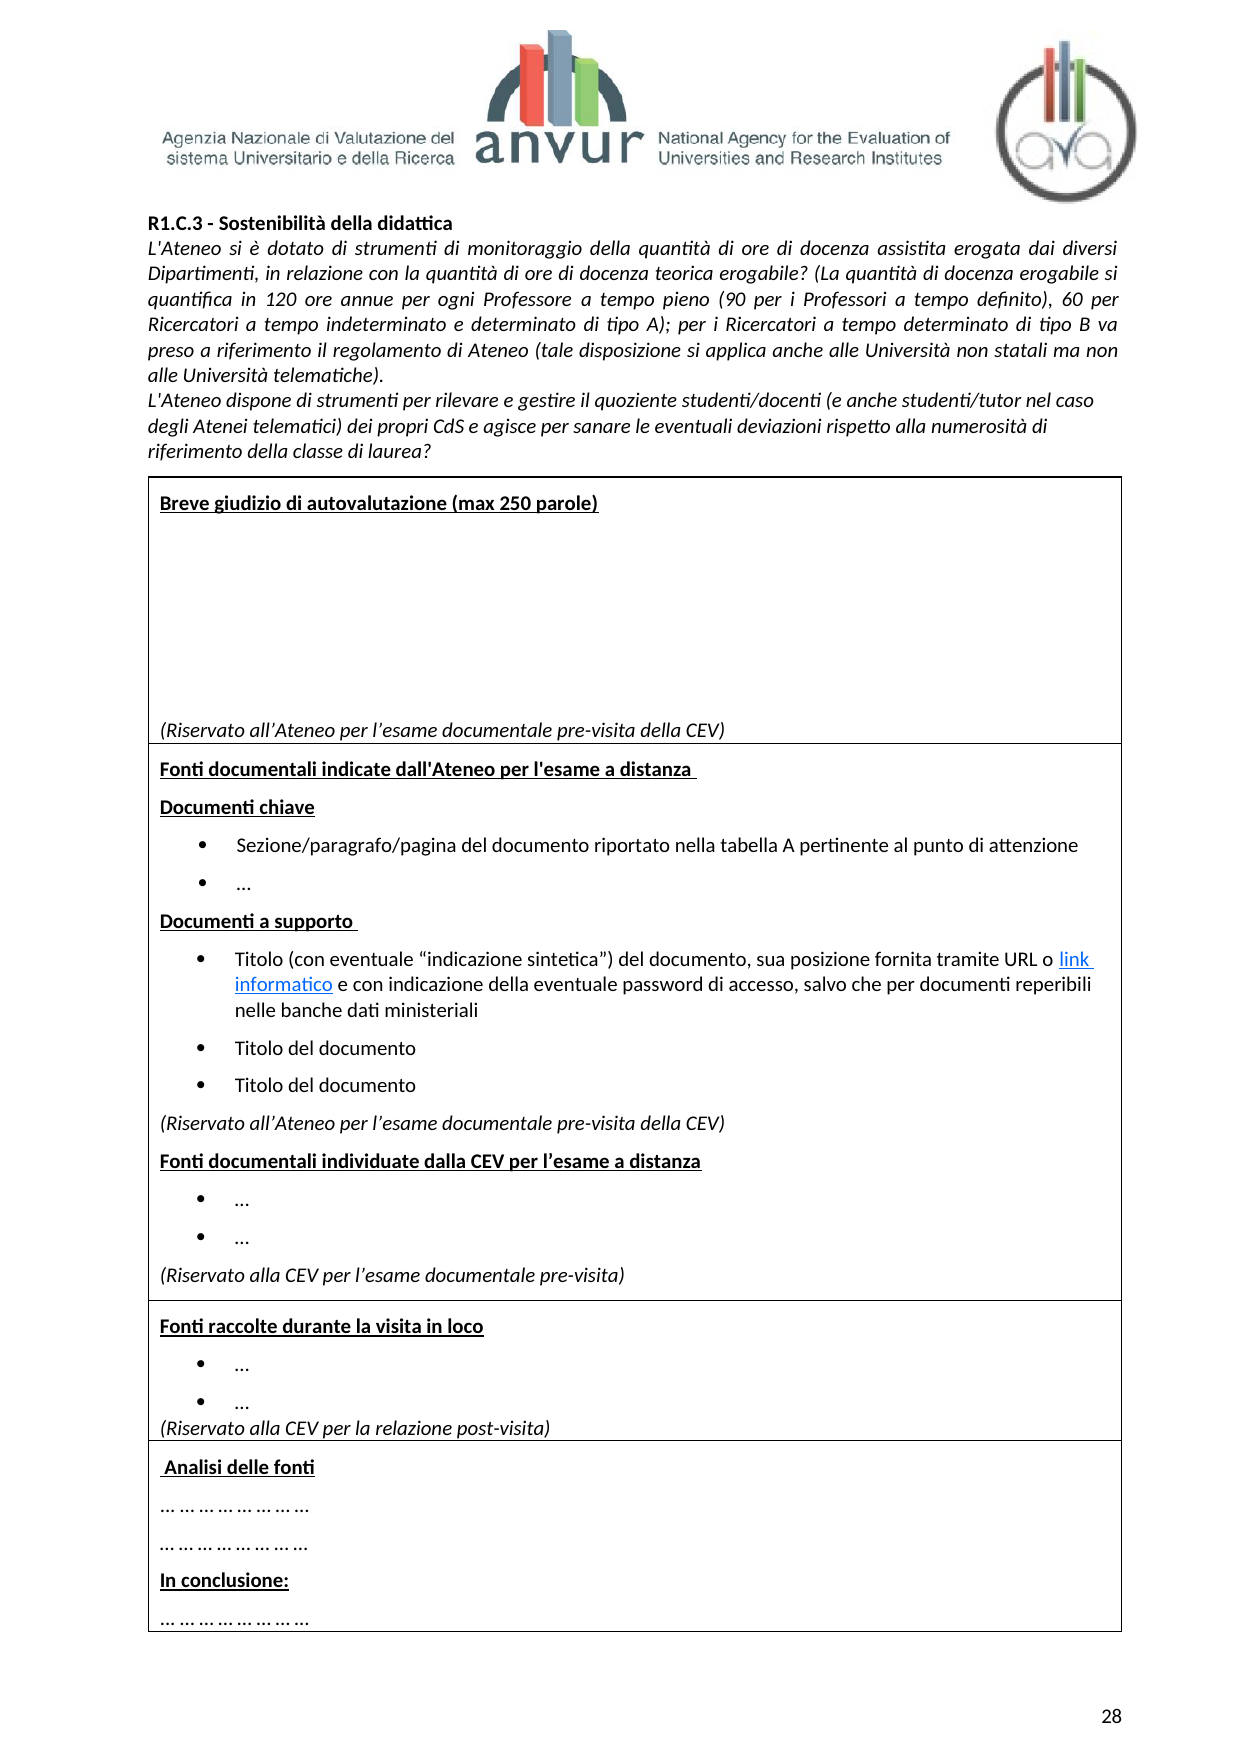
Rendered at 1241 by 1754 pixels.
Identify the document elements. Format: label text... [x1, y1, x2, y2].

table_header Breve giudizio di autovalutazione (max 250 parole) (Riservato all’Ateneo per l’esame documentale pre-visita della CEV) [149, 478, 1121, 743]
table_cell Fonti documentali indicate dall'Ateneo per l'esame a distanza Documenti chiave Sezione/paragrafo/pagina del documento riportato nella tabella A pertinente al punto di attenzione … Documenti a supporto Titolo (con eventuale “indicazione sintetica”) del documento, sua posizione fornita tramite URL o link informatico e con indicazione della eventuale password di accesso, salvo che per documenti reperibili nelle banche dati ministeriali Titolo del documento Titolo del documento (Riservato all’Ateneo per l’esame documentale pre-visita della CEV) Fonti documentali individuate dalla CEV per l’esame a distanza … … (Riservato alla CEV per l’esame documentale pre-visita) [149, 744, 1121, 1300]
text L'Ateneo dispone di strumenti per rilevare e gestire il quoziente studenti/docenti (e anche studenti/tutor nel caso degli Atenei telematici) dei propri CdS e agisce per sanare le eventuali deviazioni rispetto alla numerosità di riferimento della classe di laurea? [148, 388, 1122, 464]
text R1.C.3 - Sostenibilità della didattica [148, 210, 1122, 235]
table_cell Fonti raccolte durante la visita in loco … … (Riservato alla CEV per la relazione post-visita) [149, 1301, 1121, 1440]
text L'Ateneo si è dotato di strumenti di monitoraggio della quantità di ore di docenza assistita erogata dai diversi Dipartimenti, in relazione con la quantità di ore di docenza teorica erogabile? (La quantità di docenza erogabile si quantifica in 120 ore annue per ogni Professore a tempo pieno (90 per i Professori a tempo definito), 60 per Ricercatori a tempo indeterminato e determinato di tipo A); per i Ricercatori a tempo determinato di tipo B va preso a riferimento il regolamento di Ateneo (tale disposizione si applica anche alle Università non statali ma non alle Università telematiche). [148, 235, 1122, 388]
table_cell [149, 1441, 1121, 1631]
